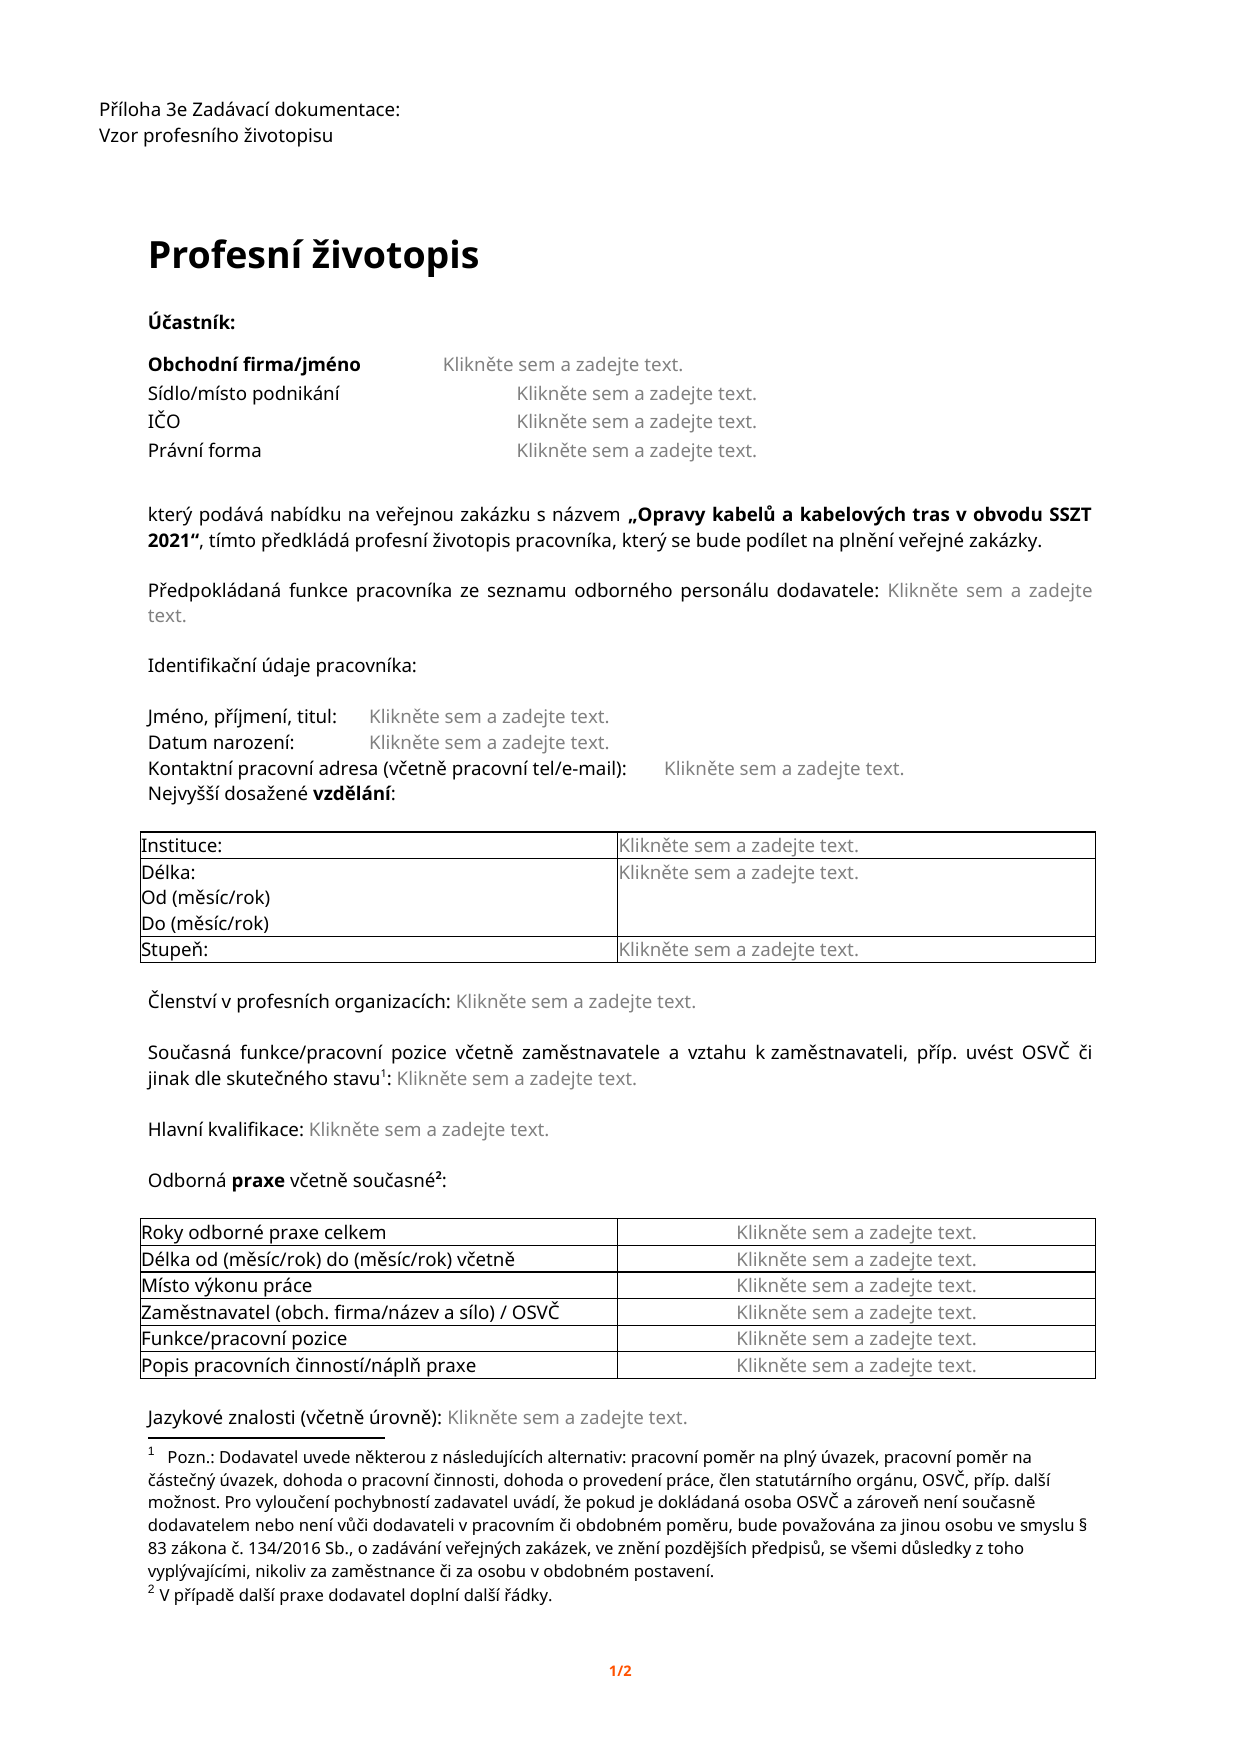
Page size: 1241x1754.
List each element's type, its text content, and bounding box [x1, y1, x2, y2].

text Účastník: [148, 304, 1093, 335]
table_cell [618, 859, 1095, 936]
table_cell Popis pracovních činností/náplň praxe [141, 1352, 617, 1378]
table_cell [618, 1299, 1095, 1324]
table_cell Délka od (měsíc/rok) do (měsíc/rok) včetně [141, 1246, 617, 1271]
table_cell Zaměstnavatel (obch. firma/název a sílo) / OSVČ [141, 1299, 617, 1324]
text Předpokládaná funkce pracovníka ze seznamu odborného personálu dodavatele: [148, 578, 1093, 628]
table_cell Místo výkonu práce [141, 1273, 617, 1298]
text Odborná praxe včetně současné: [148, 1167, 1093, 1193]
table_header [618, 1219, 1095, 1245]
table_header Instituce: [141, 833, 617, 858]
text Jméno, příjmení, titul: [148, 704, 1093, 729]
table_cell [618, 1326, 1095, 1351]
text Členství v profesních organizacích: [148, 989, 1093, 1014]
table_cell [618, 1273, 1095, 1298]
text Nejvyšší dosažené vzdělání: [148, 780, 1093, 806]
text který podává nabídku na veřejnou zakázku s názvem „Opravy kabelů a kabelových tras v obvodu SSZT 2021“, tímto předkládá profesní životopis pracovníka, který se bude podílet na plnění veřejné zakázky. [148, 502, 1093, 553]
text IČO [148, 406, 1093, 435]
table_cell [618, 937, 1095, 962]
table_cell [618, 1352, 1095, 1378]
table_header [618, 833, 1095, 858]
text Datum narození: [148, 729, 1093, 755]
table_header Roky odborné praxe celkem [141, 1219, 617, 1245]
table_cell Stupeň: [141, 937, 617, 962]
text Jazykové znalosti (včetně úrovně): [148, 1404, 1093, 1430]
title Profesní životopis [148, 228, 1093, 279]
text Současná funkce/pracovní pozice včetně zaměstnavatele a vztahu k zaměstnavateli, příp. uvést OSVČ či jinak dle skutečného stavu: [148, 1040, 1093, 1091]
table_cell Funkce/pracovní pozice [141, 1326, 617, 1351]
table_cell [618, 1246, 1095, 1271]
text Sídlo/místo podnikání [148, 377, 1093, 406]
table_cell Délka: Od (měsíc/rok) Do (měsíc/rok) [141, 859, 617, 936]
text Identifikační údaje pracovníka: [148, 653, 1093, 678]
text Právní forma [148, 435, 1093, 464]
text Hlavní kvalifikace: [148, 1116, 1093, 1142]
text Kontaktní pracovní adresa (včetně pracovní tel/e-mail): [148, 755, 1093, 780]
text Obchodní firma/jméno [148, 348, 1093, 377]
